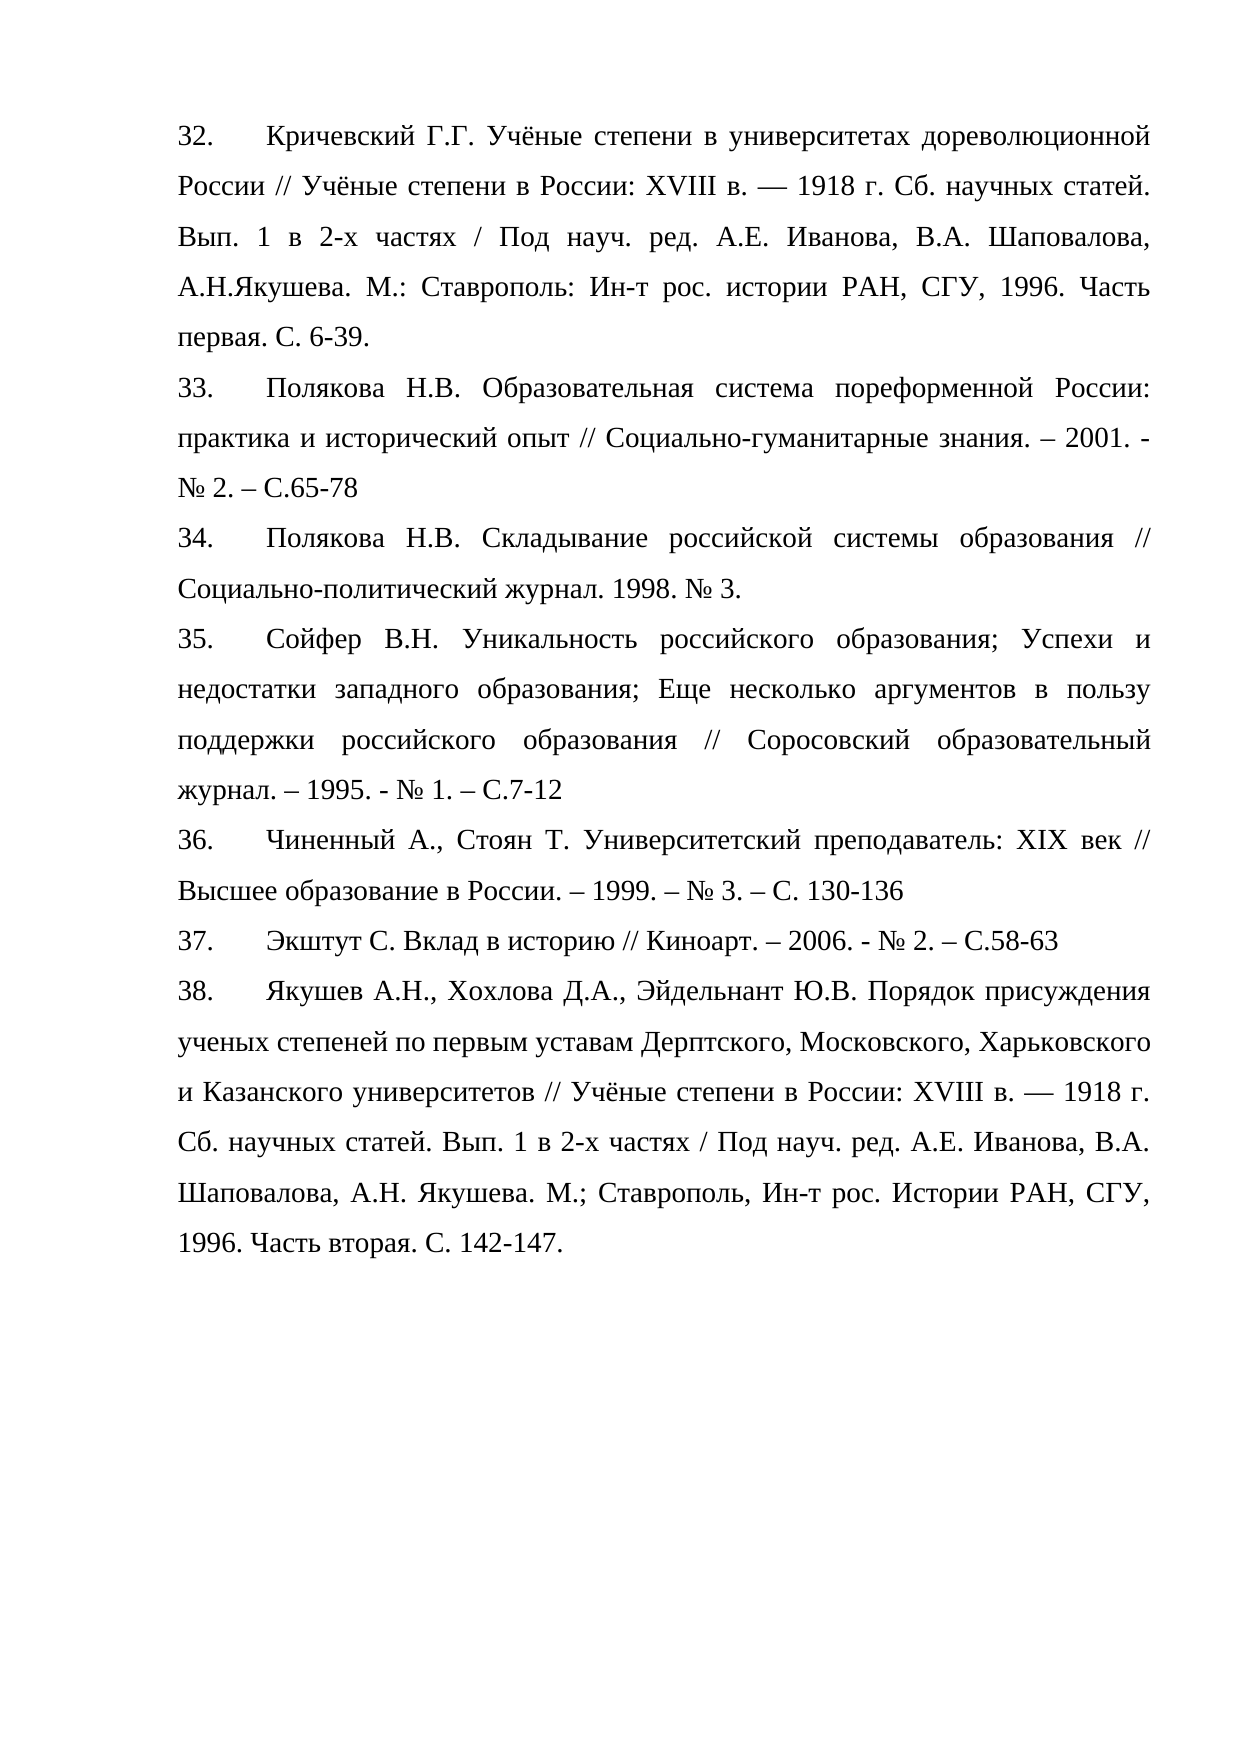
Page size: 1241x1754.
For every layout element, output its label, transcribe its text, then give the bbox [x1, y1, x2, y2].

list Чиненный А., Стоян Т. Университетский преподаватель: XIX век // Высшее образование в России. – 1999. – № 3. – С. 130-136 [177, 822, 1152, 906]
list Кричевский Г.Г. Учёные степени в университетах дореволюционной России // Учёные степени в России: ХVIII в. — 1918 г. Сб. научных статей. Вып. 1 в 2-х частях / Под науч. ред. А.Е. Иванова, В.А. Шаповалова, А.Н.Якушева. М.: Ставрополь: Ин-т рос. истории РАН, СГУ, 1996. Часть первая. С. 6-39. [177, 118, 1152, 353]
list Экштут С. Вклад в историю // Киноарт. – 2006. - № 2. – С.58-63 [177, 923, 1152, 957]
list Якушев А.Н., Хохлова Д.А., Эйдельнант Ю.В. Порядок присуждения ученых степеней по первым уставам Дерптского, Московского, Харьковского и Казанского университетов // Учёные степени в России: ХVIII в. — 1918 г. Сб. научных статей. Вып. 1 в 2-х частях / Под науч. ред. А.Е. Иванова, В.А. Шаповалова, А.Н. Якушева. М.; Ставрополь, Ин-т рос. Истории РАН, СГУ, 1996. Часть вторая. С. 142-147. [177, 973, 1152, 1258]
list Сойфер В.Н. Уникальность российского образования; Успехи и недостатки западного образования; Еще несколько аргументов в пользу поддержки российского образования // Соросовский образовательный журнал. – 1995. - № 1. – С.7-12 [177, 621, 1152, 806]
list Полякова Н.В. Складывание российской системы образования // Социально-политический журнал. 1998. № 3. [177, 521, 1152, 604]
list Полякова Н.В. Образовательная система пореформенной России: практика и исторический опыт // Социально-гуманитарные знания. – 2001. - № 2. – С.65-78 [177, 370, 1152, 504]
